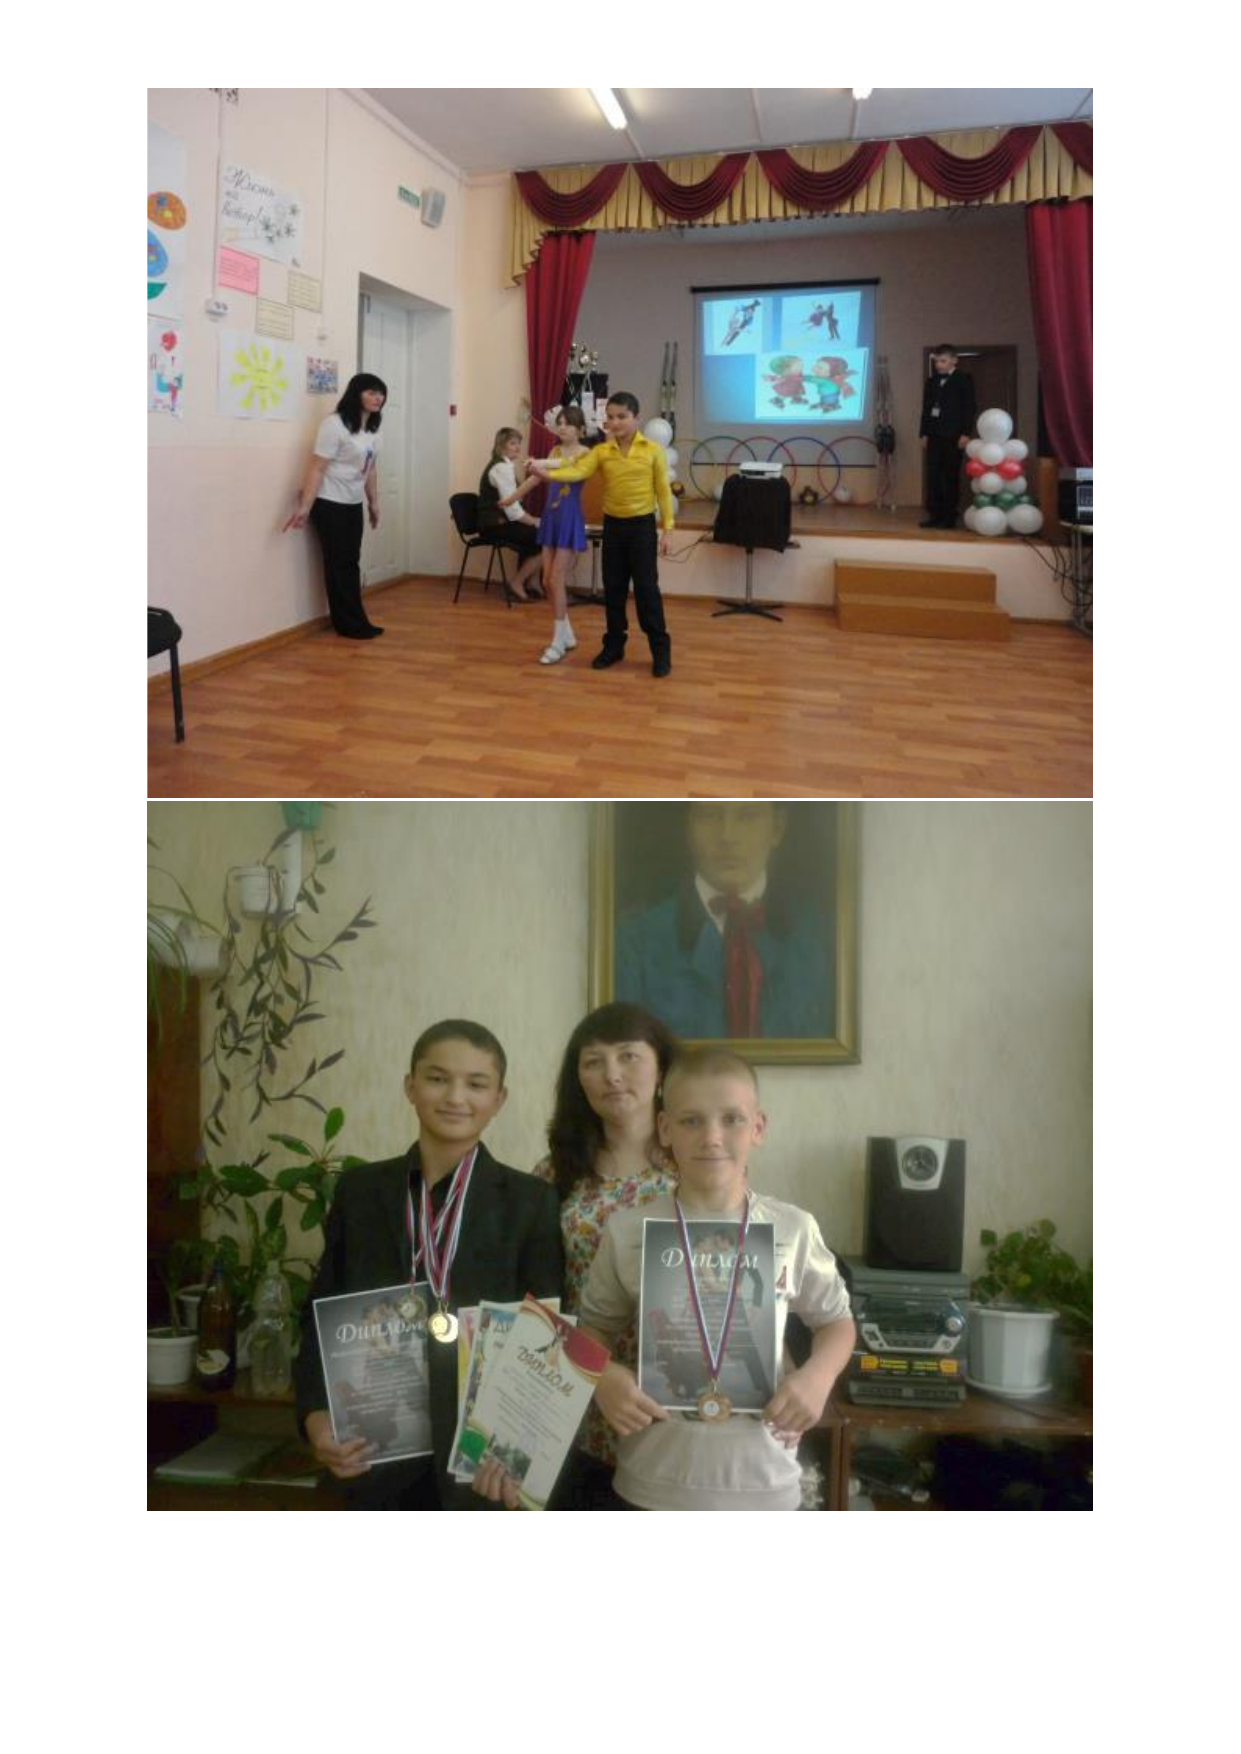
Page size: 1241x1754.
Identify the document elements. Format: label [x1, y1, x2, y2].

picture [147, 801, 1093, 1511]
picture [147, 88, 1093, 798]
